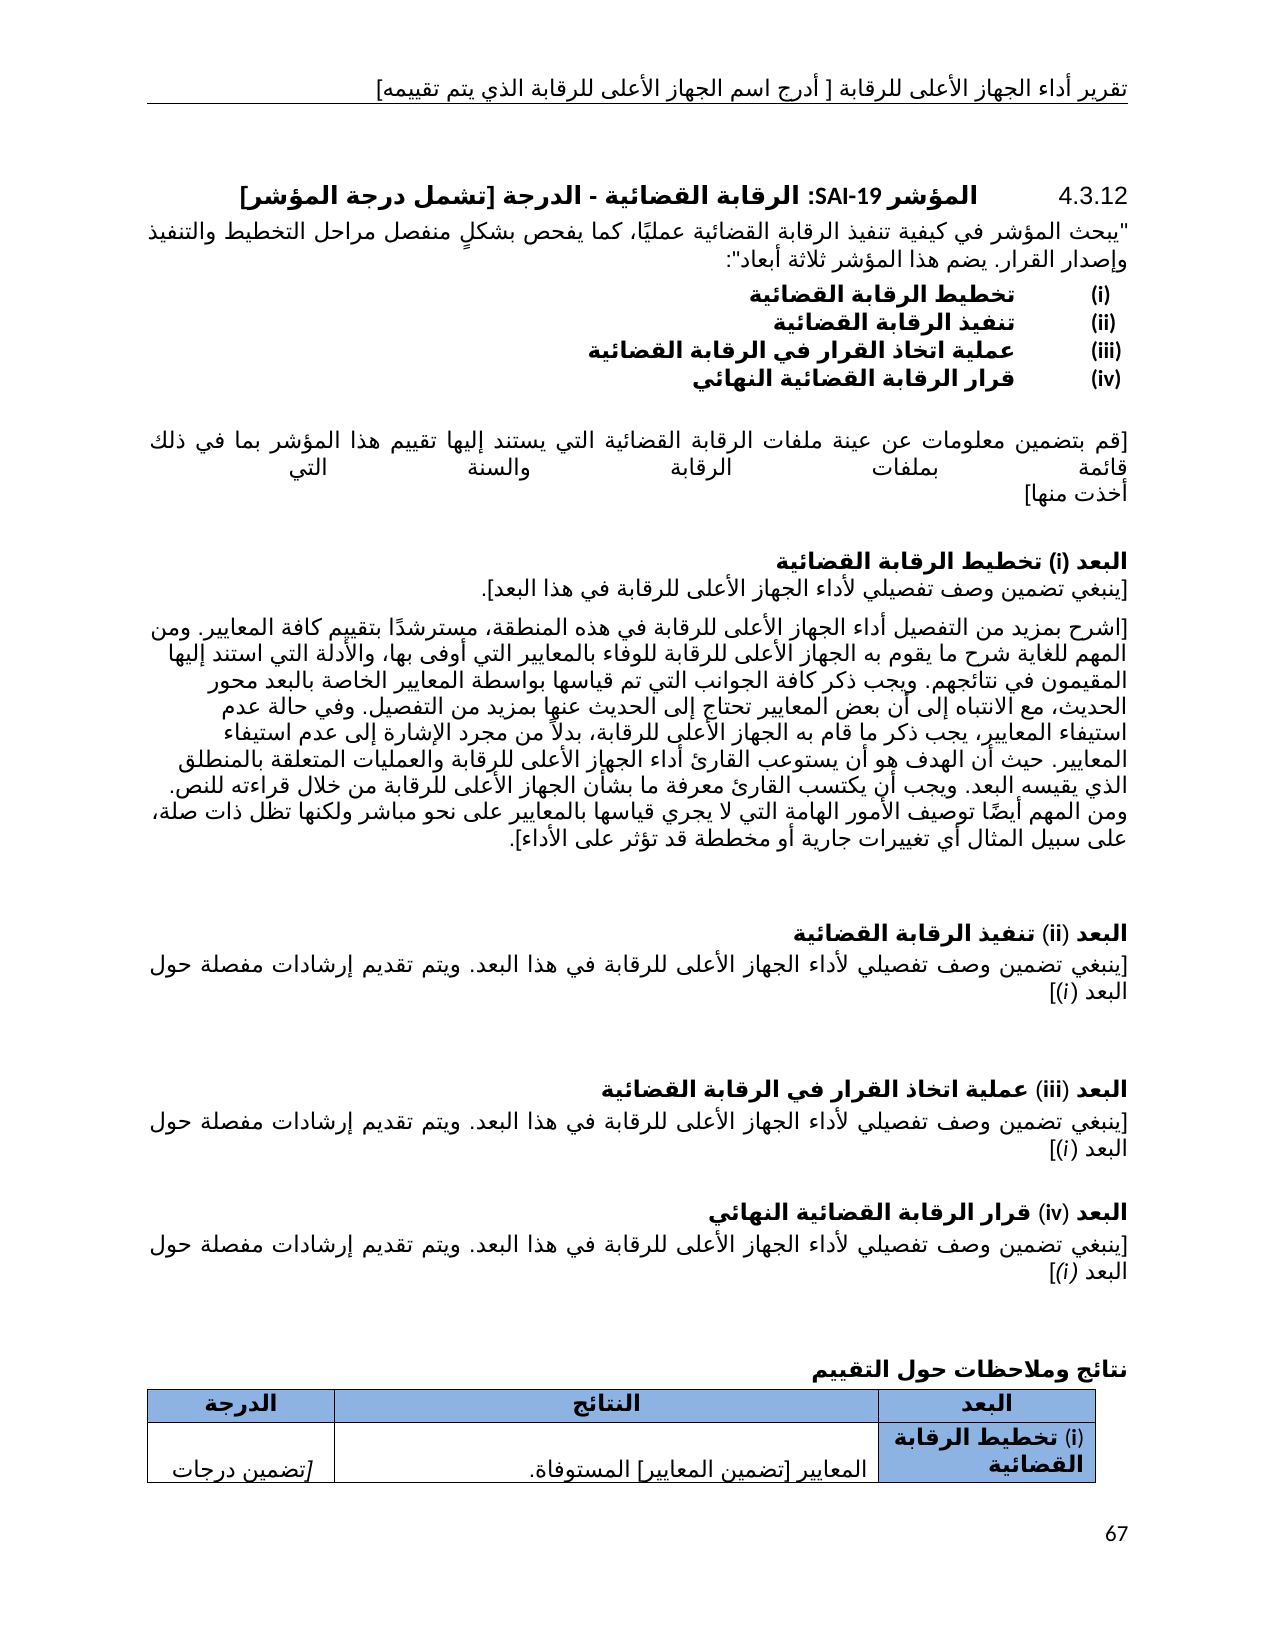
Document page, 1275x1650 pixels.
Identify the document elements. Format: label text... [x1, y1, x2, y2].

text [اشرح بمزيد من التفصيل أداء الجهاز الأعلى للرقابة في هذه المنطقة، مسترشدًا بتقييم كافة المعايير. ومن المهم للغاية شرح ما يقوم به الجهاز الأعلى للرقابة للوفاء بالمعايير التي أوفى بها، والأدلة التي استند إليها المقيمون في نتائجهم. ويجب ذكر كافة الجوانب التي تم قياسها بواسطة المعايير الخاصة بالبعد محور الحديث، مع الانتباه إلى أن بعض المعايير تحتاج إلى الحديث عنها بمزيد من التفصيل. وفي حالة عدم استيفاء المعايير، يجب ذكر ما قام به الجهاز الأعلى للرقابة، بدلاً من مجرد الإشارة إلى عدم استيفاء المعايير. حيث أن الهدف هو أن يستوعب القارئ أداء الجهاز الأعلى للرقابة والعمليات المتعلقة بالمنطلق الذي يقيسه البعد. ويجب أن يكتسب القارئ معرفة ما بشأن الجهاز الأعلى للرقابة من خلال قراءته للنص. ومن المهم أيضًا توصيف الأمور الهامة التي لا يجري قياسها بالمعايير على نحو مباشر ولكنها تظل ذات صلة، على سبيل المثال أي تغييرات جارية أو مخططة قد تؤثر على الأداء]. [147, 614, 1128, 851]
text [ينبغي تضمين وصف تفصيلي لأداء الجهاز الأعلى للرقابة في هذا البعد]. [147, 575, 1128, 601]
text البعد (iii) عملية اتخاذ القرار في الرقابة القضائية [147, 1076, 1128, 1103]
text البعد (ii) تنفيذ الرقابة القضائية [147, 919, 1128, 946]
list عملية اتخاذ القرار في الرقابة القضائية [147, 336, 1091, 364]
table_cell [335, 1423, 878, 1482]
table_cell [879, 1423, 1095, 1482]
text البعد (iv) قرار الرقابة القضائية النهائي [147, 1198, 1128, 1226]
table_header النتائج [335, 1390, 878, 1422]
list قرار الرقابة القضائية النهائي [147, 364, 1091, 392]
table_header البعد [879, 1390, 1095, 1422]
text 4.3.12 المؤشر SAI-19: الرقابة القضائية - الدرجة [تشمل درجة المؤشر] [147, 180, 1128, 211]
text نتائج وملاحظات حول التقييم [147, 1356, 1128, 1382]
text البعد (i) تخطيط الرقابة القضائية [147, 547, 1128, 575]
text "يبحث المؤشر في كيفية تنفيذ الرقابة القضائية عمليًا، كما يفحص بشكلٍ منفصل مراحل التخطيط والتنفيذ وإصدار القرار. يضم هذا المؤشر ثلاثة أبعاد": [147, 218, 1128, 273]
table_header الدرجة [148, 1390, 334, 1422]
table_cell [تضمين درجات البعد] [148, 1423, 334, 1482]
text [قم بتضمين معلومات عن عينة ملفات الرقابة القضائية التي يستند إليها تقييم هذا المؤشر بما في ذلك قائمة بملفات الرقابة والسنة التي أخذت منها] [147, 427, 1128, 506]
text [ينبغي تضمين وصف تفصيلي لأداء الجهاز الأعلى للرقابة في هذا البعد. ويتم تقديم إرشادات مفصلة حول البعد (i)] [147, 951, 1128, 1005]
list تخطيط الرقابة القضائية [147, 280, 1091, 308]
text [ينبغي تضمين وصف تفصيلي لأداء الجهاز الأعلى للرقابة في هذا البعد. ويتم تقديم إرشادات مفصلة حول البعد (i)] [147, 1108, 1128, 1162]
text [ينبغي تضمين وصف تفصيلي لأداء الجهاز الأعلى للرقابة في هذا البعد. ويتم تقديم إرشادات مفصلة حول البعد (i)] [147, 1231, 1128, 1285]
list تنفيذ الرقابة القضائية [147, 308, 1091, 336]
